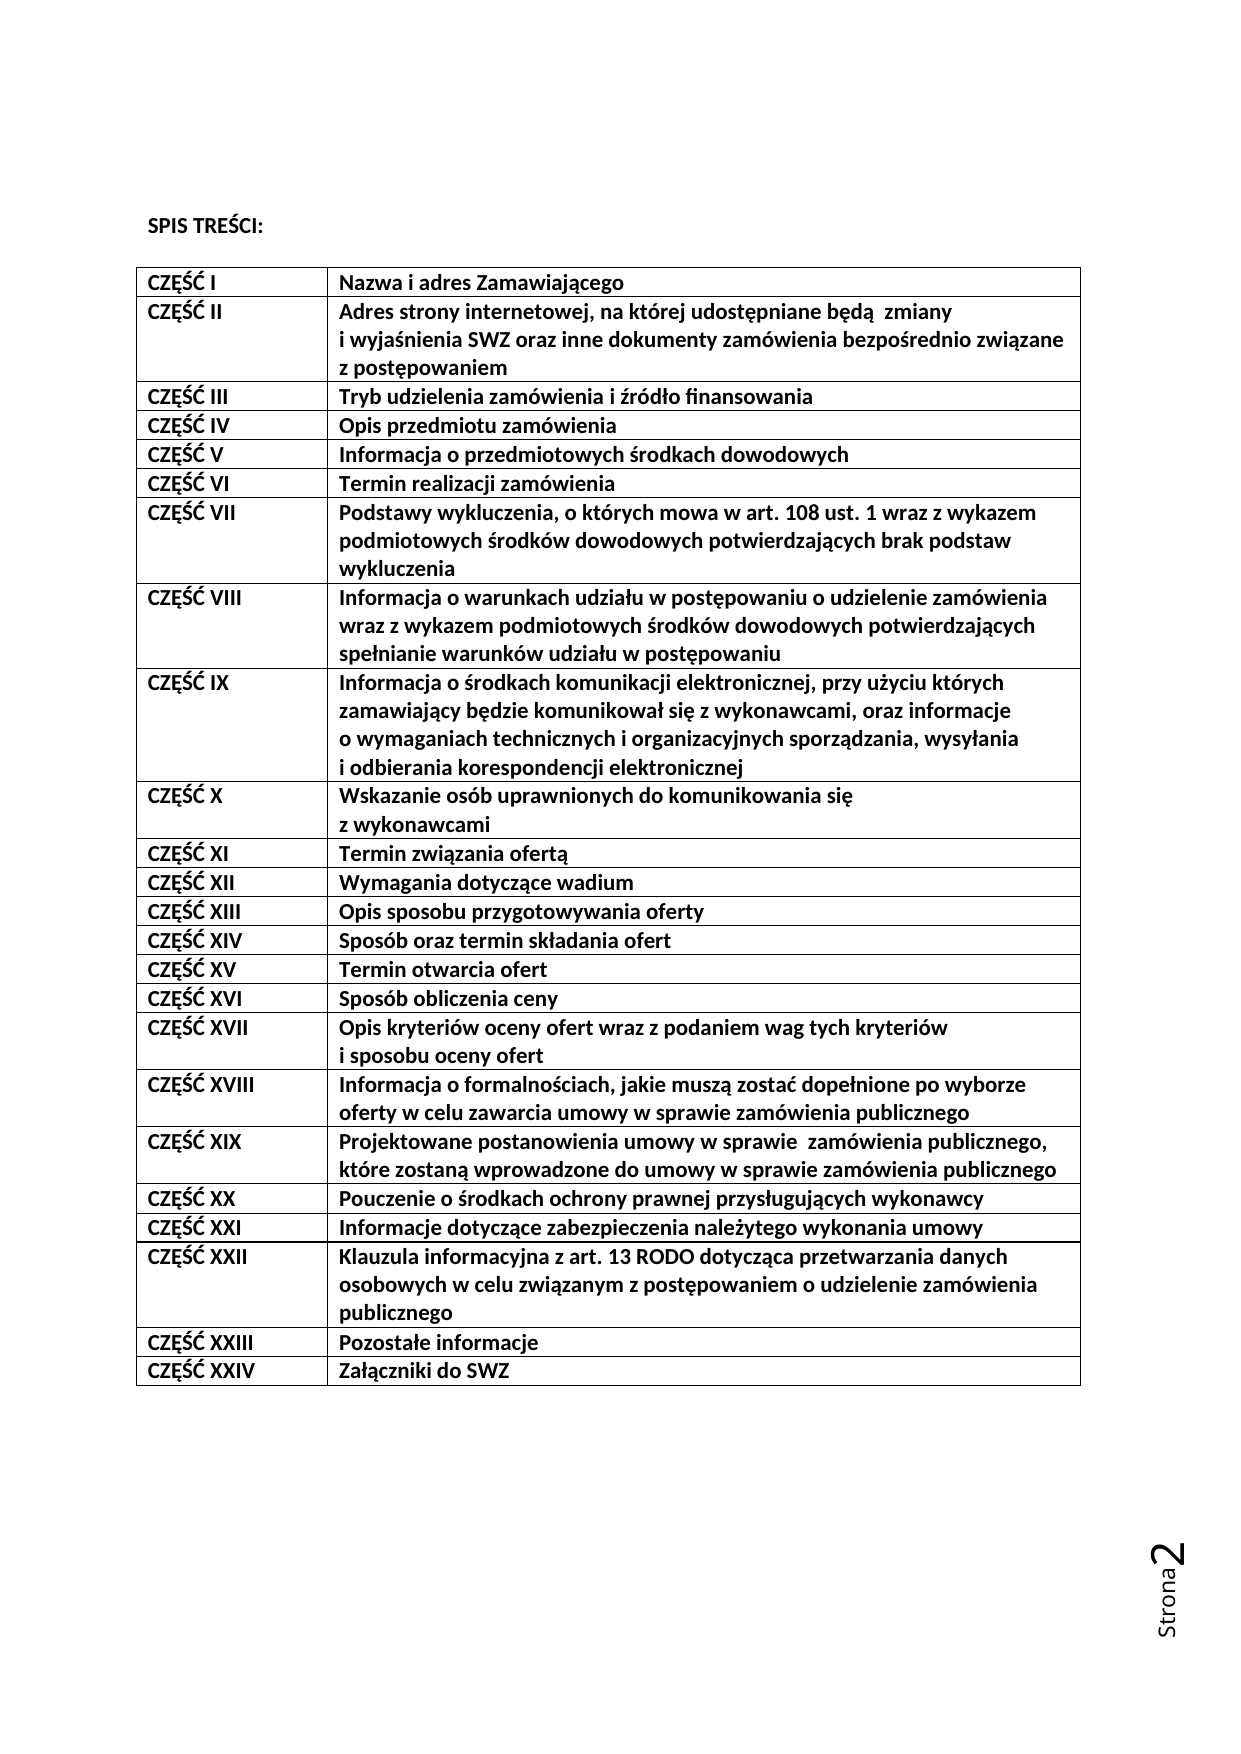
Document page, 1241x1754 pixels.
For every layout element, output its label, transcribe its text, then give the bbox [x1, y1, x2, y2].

table_cell Wskazanie osób uprawnionych do komunikowania się z wykonawcami [328, 782, 1080, 838]
table_cell Pozostałe informacje [328, 1328, 1080, 1356]
table_cell CZĘŚĆ II [137, 297, 327, 381]
table_cell Podstawy wykluczenia, o których mowa w art. 108 ust. 1 wraz z wykazem podmiotowych środków dowodowych potwierdzających brak podstaw wykluczenia [328, 498, 1080, 582]
table_cell Tryb udzielenia zamówienia i źródło finansowania [328, 382, 1080, 410]
table_cell Projektowane postanowienia umowy w sprawie zamówienia publicznego, które zostaną wprowadzone do umowy w sprawie zamówienia publicznego [328, 1127, 1080, 1183]
table_cell CZĘŚĆ XI [137, 839, 327, 867]
table_cell CZĘŚĆ XVIII [137, 1070, 327, 1126]
table_cell Opis sposobu przygotowywania oferty [328, 897, 1080, 925]
table_cell Termin realizacji zamówienia [328, 469, 1080, 497]
table_cell CZĘŚĆ XXII [137, 1243, 327, 1327]
table_cell CZĘŚĆ XVI [137, 984, 327, 1012]
text SPIS TREŚCI: [148, 211, 1093, 239]
table_cell CZĘŚĆ IX [137, 669, 327, 781]
table_cell CZĘŚĆ XVII [137, 1013, 327, 1069]
table_cell CZĘŚĆ XIX [137, 1127, 327, 1183]
table_cell CZĘŚĆ XX [137, 1184, 327, 1212]
table_cell CZĘŚĆ XXIV [137, 1357, 327, 1385]
table_cell Sposób obliczenia ceny [328, 984, 1080, 1012]
table_cell Adres strony internetowej, na której udostępniane będą zmiany i wyjaśnienia SWZ oraz inne dokumenty zamówienia bezpośrednio związane z postępowaniem [328, 297, 1080, 381]
table_cell Termin związania ofertą [328, 839, 1080, 867]
table_cell CZĘŚĆ VI [137, 469, 327, 497]
table_cell CZĘŚĆ XXI [137, 1214, 327, 1241]
table_cell Informacja o środkach komunikacji elektronicznej, przy użyciu których zamawiający będzie komunikował się z wykonawcami, oraz informacje o wymaganiach technicznych i organizacyjnych sporządzania, wysyłania i odbierania korespondencji elektronicznej [328, 669, 1080, 781]
table_cell CZĘŚĆ XV [137, 955, 327, 983]
table_cell CZĘŚĆ V [137, 440, 327, 468]
table_cell Informacja o warunkach udziału w postępowaniu o udzielenie zamówienia wraz z wykazem podmiotowych środków dowodowych potwierdzających spełnianie warunków udziału w postępowaniu [328, 584, 1080, 667]
table_cell CZĘŚĆ X [137, 782, 327, 838]
table_cell Załączniki do SWZ [328, 1357, 1080, 1385]
table_cell Pouczenie o środkach ochrony prawnej przysługujących wykonawcy [328, 1184, 1080, 1212]
table_header Nazwa i adres Zamawiającego [328, 268, 1080, 296]
table_cell Informacje dotyczące zabezpieczenia należytego wykonania umowy [328, 1214, 1080, 1241]
table_cell Informacja o formalnościach, jakie muszą zostać dopełnione po wyborze oferty w celu zawarcia umowy w sprawie zamówienia publicznego [328, 1070, 1080, 1126]
table_cell CZĘŚĆ XIV [137, 926, 327, 954]
table_cell Klauzula informacyjna z art. 13 RODO dotycząca przetwarzania danych osobowych w celu związanym z postępowaniem o udzielenie zamówienia publicznego [328, 1243, 1080, 1327]
table_cell CZĘŚĆ III [137, 382, 327, 410]
table_cell Sposób oraz termin składania ofert [328, 926, 1080, 954]
table_cell CZĘŚĆ VIII [137, 584, 327, 667]
table_cell Informacja o przedmiotowych środkach dowodowych [328, 440, 1080, 468]
table_cell CZĘŚĆ XII [137, 868, 327, 896]
table_cell CZĘŚĆ IV [137, 411, 327, 439]
table_cell Wymagania dotyczące wadium [328, 868, 1080, 896]
table_cell Opis kryteriów oceny ofert wraz z podaniem wag tych kryteriów i sposobu oceny ofert [328, 1013, 1080, 1069]
table_cell CZĘŚĆ XIII [137, 897, 327, 925]
table_cell CZĘŚĆ VII [137, 498, 327, 582]
table_cell Opis przedmiotu zamówienia [328, 411, 1080, 439]
table_cell CZĘŚĆ XXIII [137, 1328, 327, 1356]
table_cell Termin otwarcia ofert [328, 955, 1080, 983]
table_header CZĘŚĆ I [137, 268, 327, 296]
